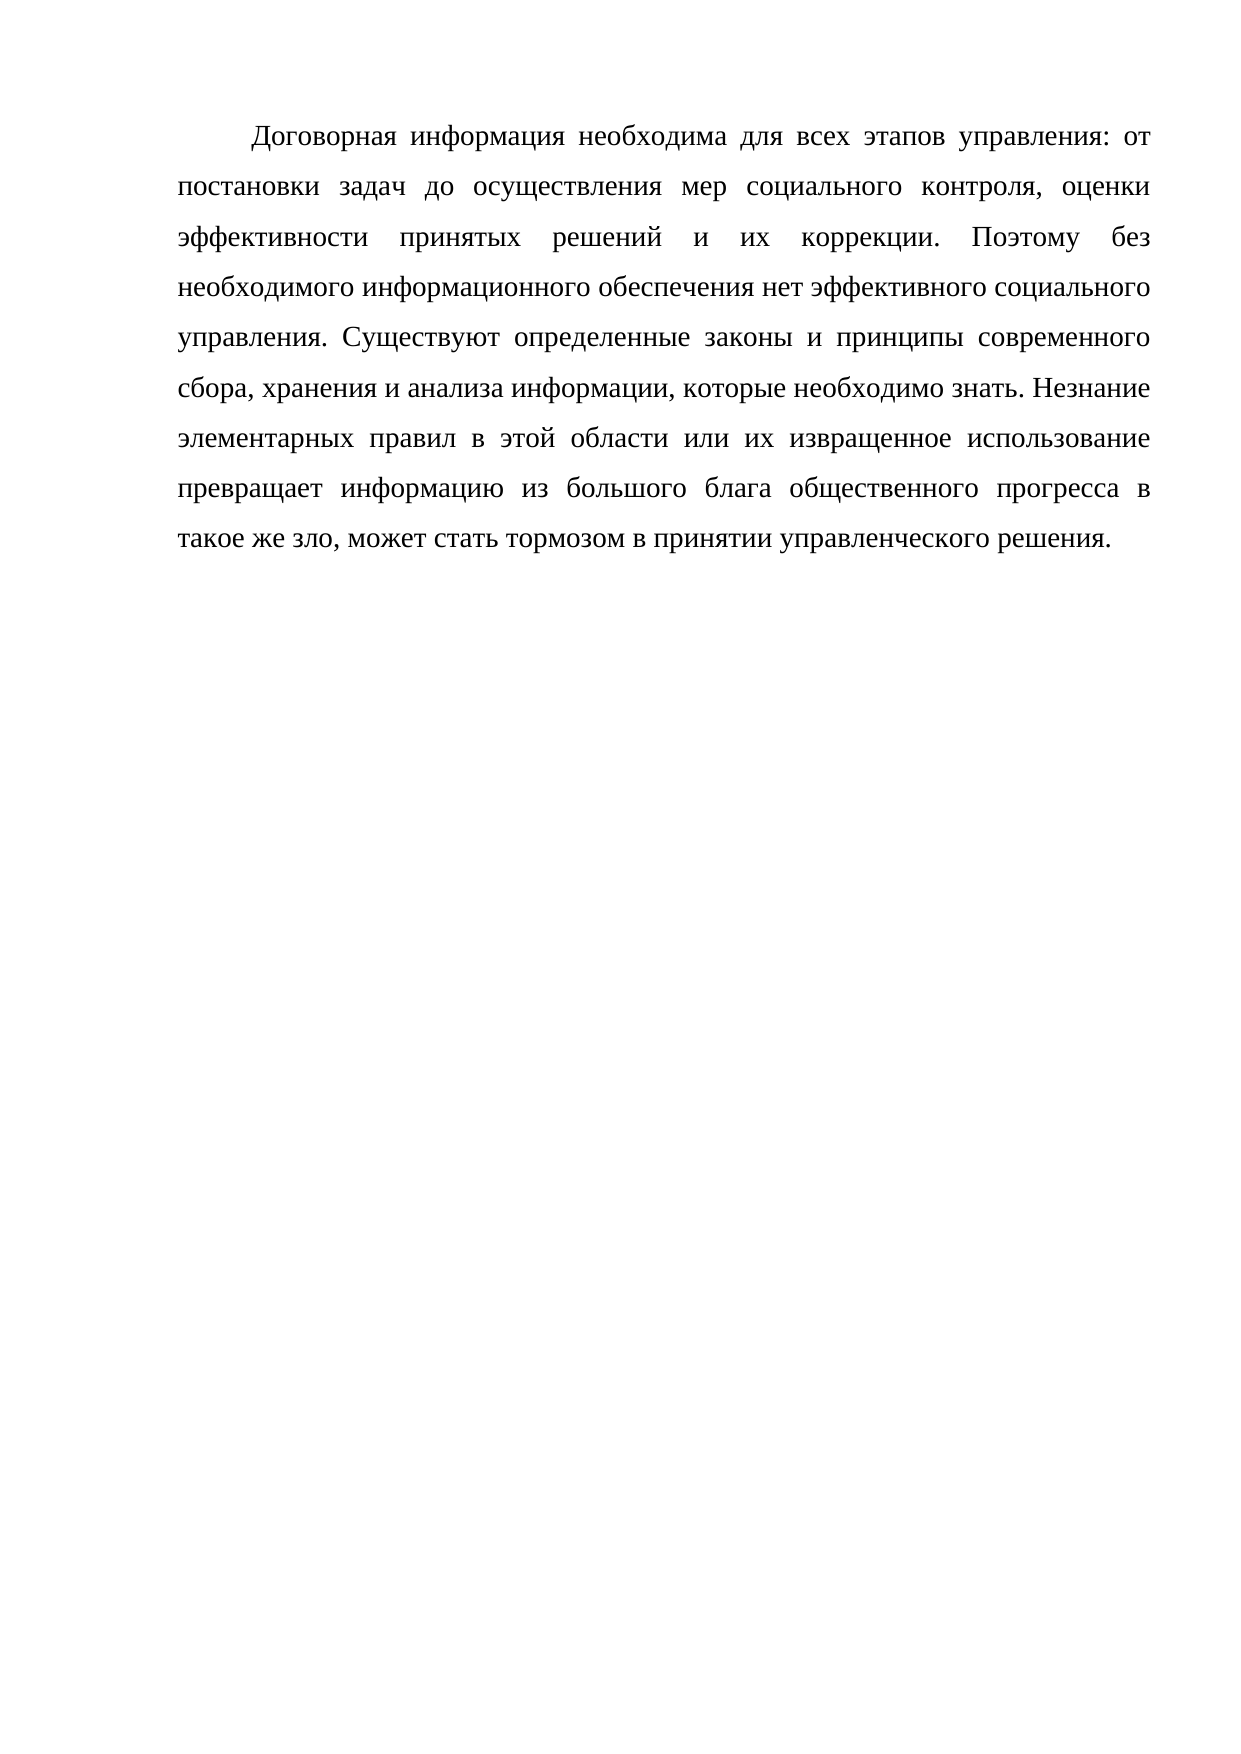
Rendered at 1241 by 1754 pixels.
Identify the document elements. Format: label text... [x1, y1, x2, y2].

text Договорная информация необходима для всех этапов управления: от постановки задач до осуществления мер социального контроля, оценки эффективности принятых решений и их коррекции. Поэтому без необходимого информационного обеспечения нет эффективного социального управления. Существуют определенные законы и принципы современного сбора, хранения и анализа информации, которые необходимо знать. Незнание элементарных правил в этой области или их извращенное использование превращает информацию из большого блага общественного прогресса в такое же зло, может стать тормозом в принятии управленческого решения. [177, 118, 1152, 554]
